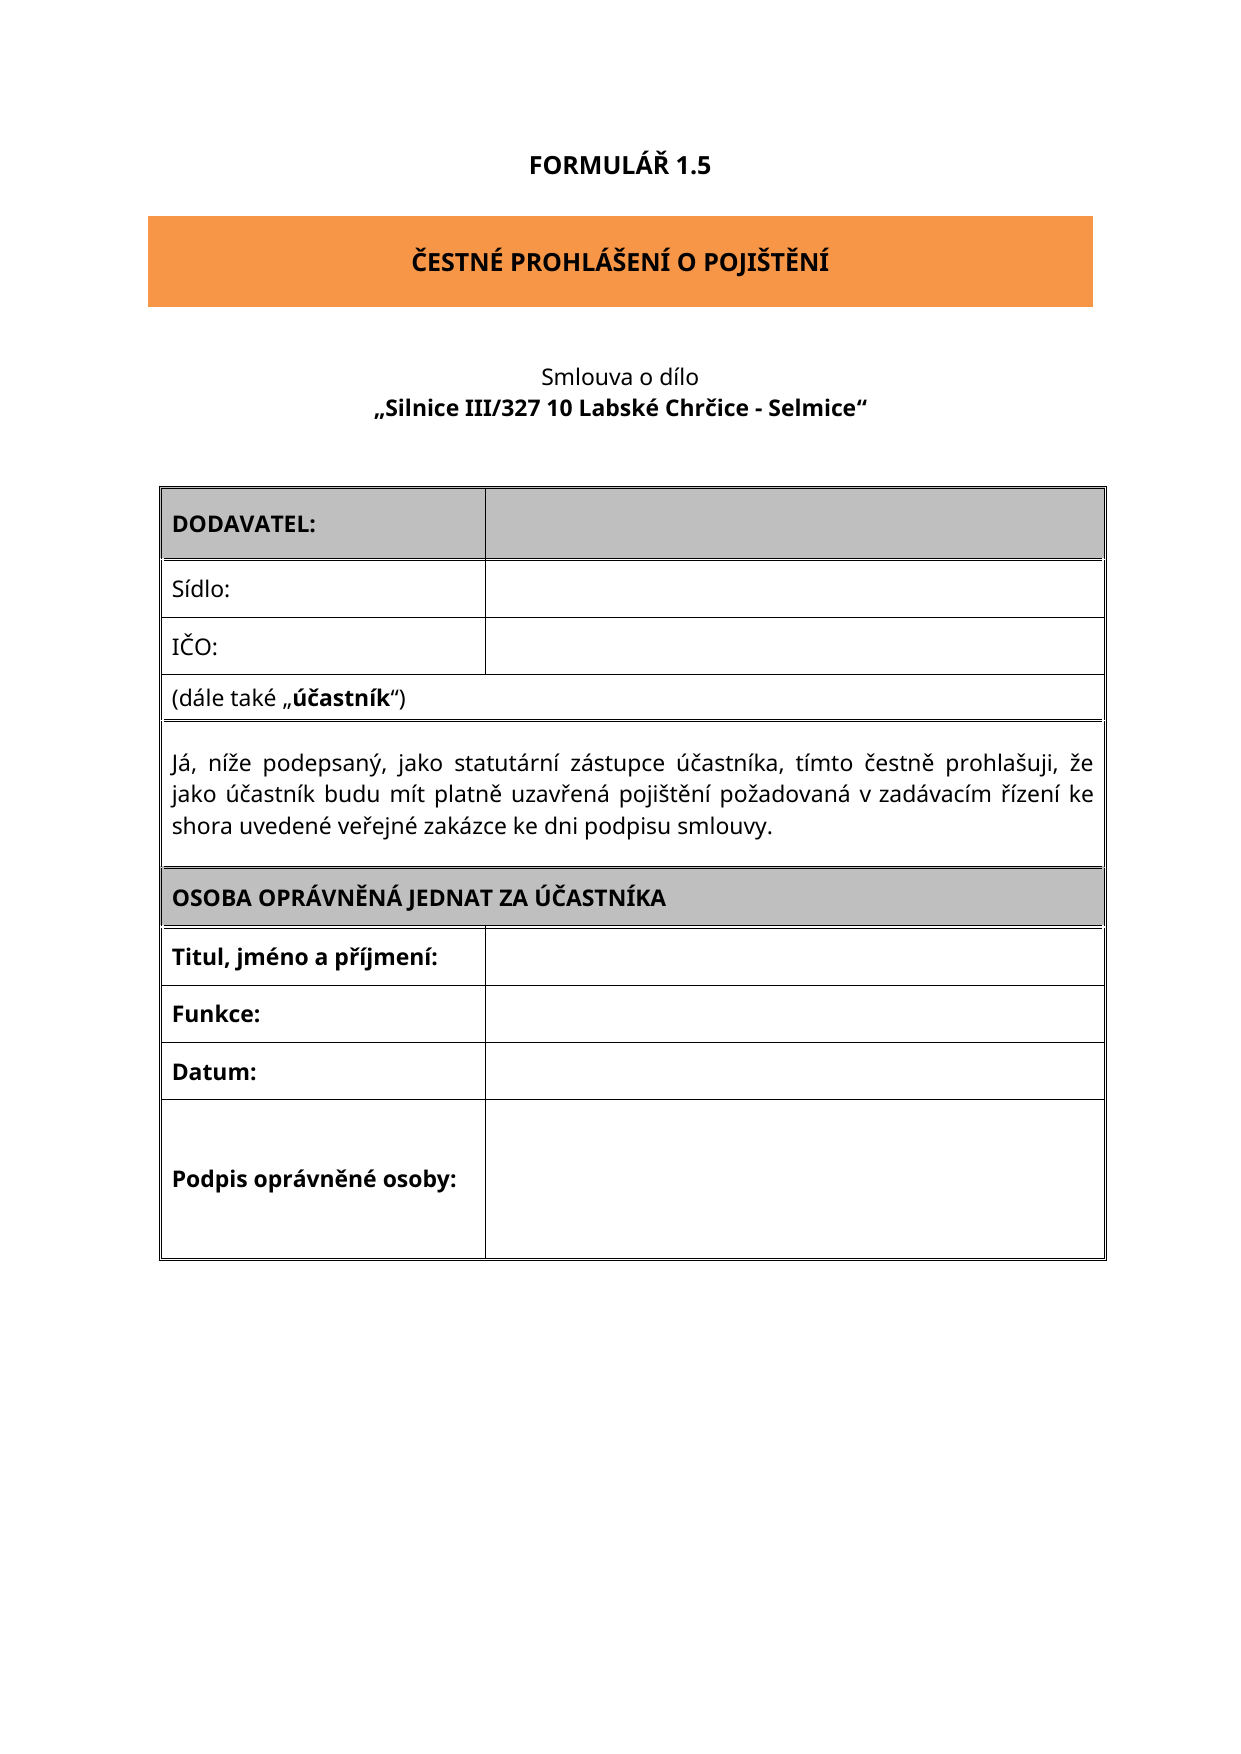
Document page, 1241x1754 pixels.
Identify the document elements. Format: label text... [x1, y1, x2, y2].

table_cell Podpis oprávněné osoby: [162, 1100, 485, 1258]
table_header DODAVATEL: [162, 489, 485, 558]
table_cell osoba oprávněná jednat za účastníka [160, 866, 1105, 925]
table_cell [486, 558, 1104, 617]
table_cell Já, níže podepsaný, jako statutární zástupce účastníka, tímto čestně prohlašuji, že jako účastník budu mít platně uzavřená pojištění požadovaná v zadávacím řízení ke shora uvedené veřejné zakázce ke dni podpisu smlouvy. [160, 719, 1105, 866]
table_cell Sídlo: [162, 558, 485, 617]
table_cell Titul, jméno a příjmení: [160, 925, 485, 985]
text „Silnice III/327 10 Labské Chrčice - Selmice“ [148, 392, 1093, 423]
table_cell [486, 1043, 1104, 1099]
table_cell Datum: [162, 1043, 485, 1099]
table_cell [486, 986, 1104, 1042]
table_cell IČO: [162, 618, 485, 674]
table_cell (dále také „účastník“) [162, 675, 1104, 719]
table_cell [486, 618, 1104, 674]
table_header [486, 489, 1104, 558]
text Čestné prohlášení o pojištění [148, 244, 1093, 278]
text FORMULÁŘ 1.5 [148, 148, 1093, 182]
table_cell Funkce: [162, 986, 485, 1042]
table_cell [486, 925, 1105, 985]
table_cell [486, 1100, 1104, 1258]
text Smlouva o dílo [148, 361, 1093, 392]
